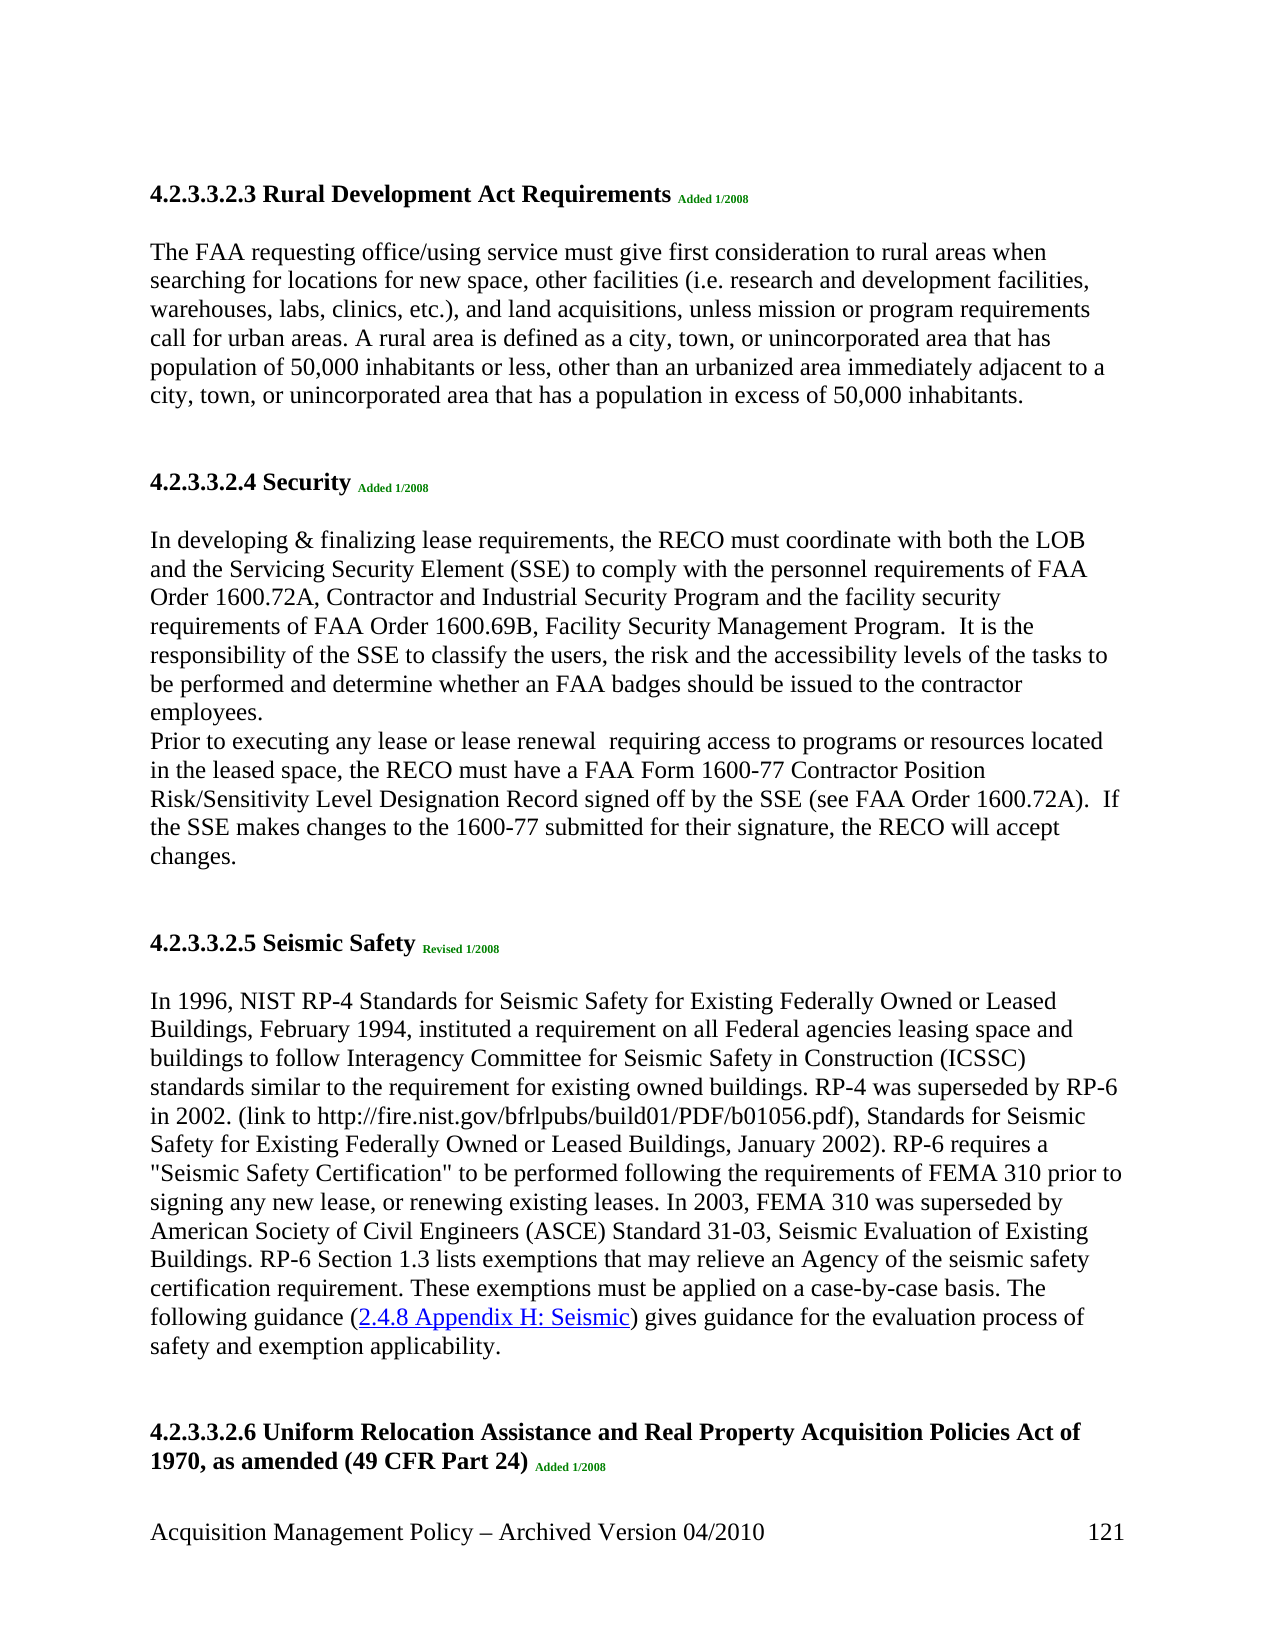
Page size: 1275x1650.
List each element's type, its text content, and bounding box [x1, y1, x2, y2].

text In 1996, NIST RP-4 Standards for Seismic Safety for Existing Federally Owned or Leased Buildings, February 1994, instituted a requirement on all Federal agencies leasing space and buildings to follow Interagency Committee for Seismic Safety in Construction (ICSSC) standards similar to the requirement for existing owned buildings. RP-4 was superseded by RP-6 in 2002. (link to http://fire.nist.gov/bfrlpubs/build01/PDF/b01056.pdf), Standards for Seismic Safety for Existing Federally Owned or Leased Buildings, January 2002). RP-6 requires a "Seismic Safety Certification" to be performed following the requirements of FEMA 310 prior to signing any new lease, or renewing existing leases. In 2003, FEMA 310 was superseded by American Society of Civil Engineers (ASCE) Standard 31-03, Seismic Evaluation of Existing Buildings. RP-6 Section 1.3 lists exemptions that may relieve an Agency of the seismic safety certification requirement. These exemptions must be applied on a case-by-case basis. The following guidance (2.4.8 Appendix H: Seismic) gives guidance for the evaluation process of safety and exemption applicability. [150, 986, 1125, 1359]
text 4.2.3.3.2.6 Uniform Relocation Assistance and Real Property Acquisition Policies Act of 1970, as amended (49 CFR Part 24) Added 1/2008 [150, 1389, 1125, 1475]
text 4.2.3.3.2.5 Seismic Safety Revised 1/2008 [150, 899, 1125, 957]
text The FAA requesting office/using service must give first consideration to rural areas when searching for locations for new space, other facilities (i.e. research and development facilities, warehouses, labs, clinics, etc.), and land acquisitions, unless mission or program requirements call for urban areas. A rural area is defined as a city, town, or unincorporated area that has population of 50,000 inhabitants or less, other than an urbanized area immediately adjacent to a city, town, or unincorporated area that has a population in excess of 50,000 inhabitants. [150, 237, 1125, 409]
text 4.2.3.3.2.4 Security Added 1/2008 [150, 438, 1125, 496]
text In developing & finalizing lease requirements, the RECO must coordinate with both the LOB and the Servicing Security Element (SSE) to comply with the personnel requirements of FAA Order 1600.72A, Contractor and Industrial Security Program and the facility security requirements of FAA Order 1600.69B, Facility Security Management Program. It is the responsibility of the SSE to classify the users, the risk and the accessibility levels of the tasks to be performed and determine whether an FAA badges should be issued to the contractor employees. Prior to executing any lease or lease renewal requiring access to programs or resources located in the leased space, the RECO must have a FAA Form 1600-77 Contractor Position Risk/Sensitivity Level Designation Record signed off by the SSE (see FAA Order 1600.72A). If the SSE makes changes to the 1600-77 submitted for their signature, the RECO will accept changes. [150, 525, 1125, 870]
text 4.2.3.3.2.3 Rural Development Act Requirements Added 1/2008 [150, 150, 1125, 207]
